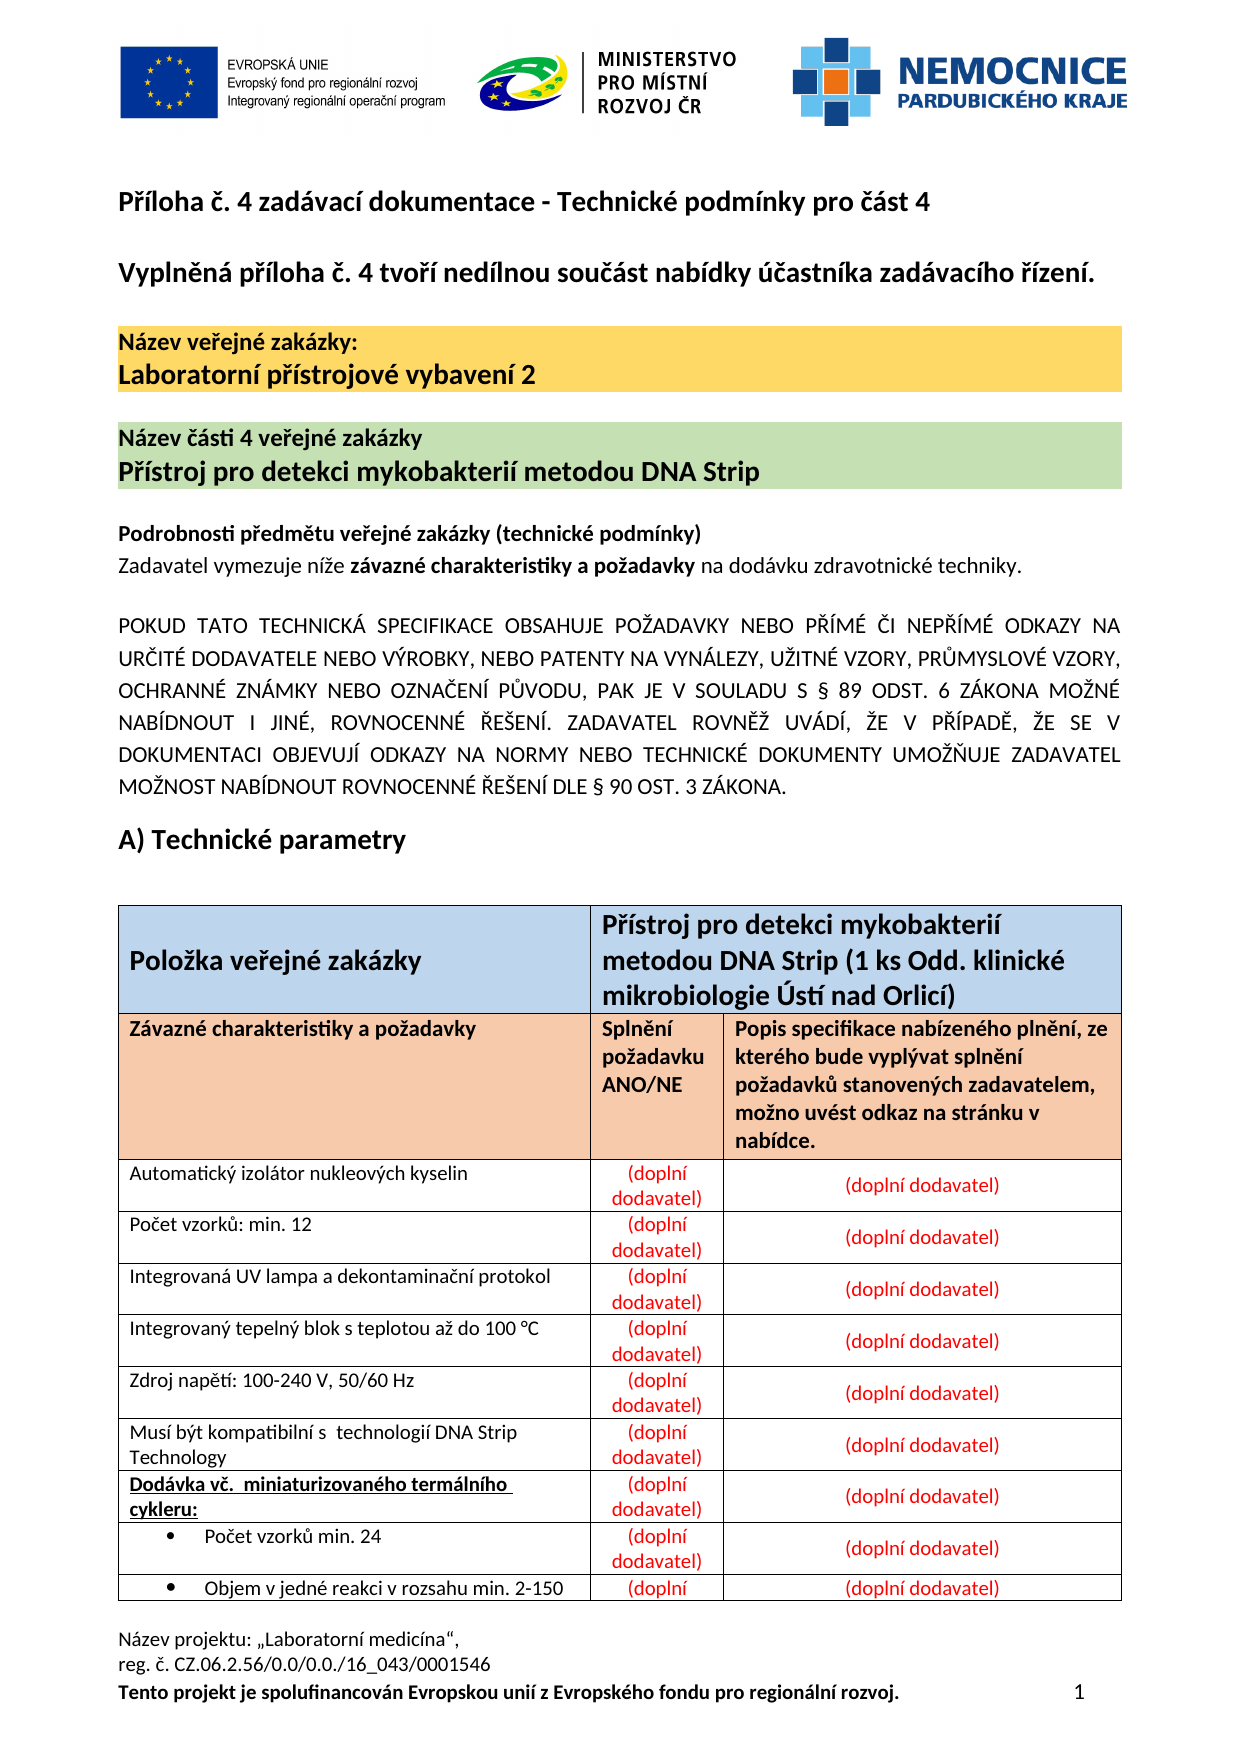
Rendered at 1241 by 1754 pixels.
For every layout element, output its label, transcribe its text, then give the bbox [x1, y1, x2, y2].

table_cell (doplní dodavatel) [591, 1264, 723, 1314]
table_cell (doplní dodavatel) [724, 1523, 1121, 1574]
table_cell (doplní dodavatel) [724, 1264, 1121, 1314]
subtitle Přístroj pro detekci mykobakterií metodou DNA Strip [118, 453, 1122, 489]
table_cell (doplní dodavatel) [724, 1575, 1121, 1600]
table_cell (doplní dodavatel) [724, 1419, 1121, 1470]
table_cell Integrovaný tepelný blok s teplotou až do 100 °C [119, 1315, 590, 1366]
table_header Přístroj pro detekci mykobakterií metodou DNA Strip (1 ks Odd. klinické mikrobiologie Ústí nad Orlicí) [591, 906, 1121, 1013]
subtitle Název části 4 veřejné zakázky [118, 422, 1122, 453]
table_cell Integrovaná UV lampa a dekontaminační protokol [119, 1264, 590, 1314]
table_cell Počet vzorků min. 24 [119, 1523, 590, 1574]
table_cell (doplní dodavatel) [724, 1160, 1121, 1211]
table_cell Popis specifikace nabízeného plnění, ze kterého bude vyplývat splnění požadavků stanovených zadavatelem, možno uvést odkaz na stránku v nabídce. [724, 1014, 1121, 1159]
picture [791, 36, 1127, 127]
table_cell Automatický izolátor nukleových kyselin [119, 1160, 590, 1211]
table_cell Musí být kompatibilní s technologií DNA Strip Technology [119, 1419, 590, 1470]
table_cell (doplní dodavatel) [591, 1419, 723, 1470]
table_cell (doplní dodavatel) [591, 1212, 723, 1262]
text Zadavatel vymezuje níže závazné charakteristiky a požadavky na dodávku zdravotnické techniky. [118, 551, 1122, 579]
table_cell Splnění požadavku ANO/NE [591, 1014, 723, 1159]
table_cell Počet vzorků: min. 12 [119, 1212, 590, 1262]
table_cell Závazné charakteristiky a požadavky [119, 1014, 590, 1159]
text Příloha č. 4 zadávací dokumentace - Technické podmínky pro část 4 [118, 183, 1122, 219]
text Vyplněná příloha č. 4 tvoří nedílnou součást nabídky účastníka zadávacího řízení. [118, 254, 1122, 290]
table_cell (doplní dodavatel) [591, 1315, 723, 1366]
table_cell (doplní dodavatel) [591, 1367, 723, 1418]
table_cell Zdroj napětí: 100-240 V, 50/60 Hz [119, 1367, 590, 1418]
subtitle A) Technické parametry [118, 821, 1122, 857]
table_cell (doplní dodavatel) [591, 1471, 723, 1522]
table_cell (doplní dodavatel) [591, 1160, 723, 1211]
table_cell (doplní dodavatel) [724, 1367, 1121, 1418]
table_cell (doplní dodavatel) [591, 1523, 723, 1574]
table_header Položka veřejné zakázky [119, 906, 590, 1013]
table_cell (doplní dodavatel) [724, 1315, 1121, 1366]
text POKUD TATO TECHNICKÁ SPECIFIKACE OBSAHUJE POŽADAVKY NEBO PŘÍMÉ ČI NEPŘÍMÉ ODKAZY NA URČITÉ DODAVATELE NEBO VÝROBKY, NEBO PATENTY NA VYNÁLEZY, UŽITNÉ VZORY, PRŮMYSLOVÉ VZORY, OCHRANNÉ ZNÁMKY NEBO OZNAČENÍ PŮVODU, PAK JE V SOULADU S § 89 ODST. 6 ZÁKONA MOŽNÉ NABÍDNOUT I JINÉ, ROVNOCENNÉ ŘEŠENÍ. ZADAVATEL ROVNĚŽ UVÁDÍ, ŽE V PŘÍPADĚ, ŽE SE V DOKUMENTACI OBJEVUJÍ ODKAZY NA NORMY NEBO TECHNICKÉ DOKUMENTY UMOŽŇUJE ZADAVATEL MOŽNOST NABÍDNOUT ROVNOCENNÉ ŘEŠENÍ DLE § 90 OST. 3 ZÁKONA. [118, 612, 1122, 801]
table_cell (doplní dodavatel) [724, 1471, 1121, 1522]
table_cell (doplní dodavatel) [724, 1212, 1121, 1262]
table_cell Objem v jedné reakci v rozsahu min. 2-150 µl [119, 1575, 590, 1600]
text Název veřejné zakázky: [118, 326, 1122, 356]
subtitle Laboratorní přístrojové vybavení 2 [118, 356, 1122, 392]
table_cell Dodávka vč. miniaturizovaného termálního cykleru: [119, 1471, 590, 1522]
text Podrobnosti předmětu veřejné zakázky (technické podmínky) [118, 519, 1122, 547]
table_cell (doplní dodavatel) [591, 1575, 723, 1600]
picture [99, 22, 757, 142]
